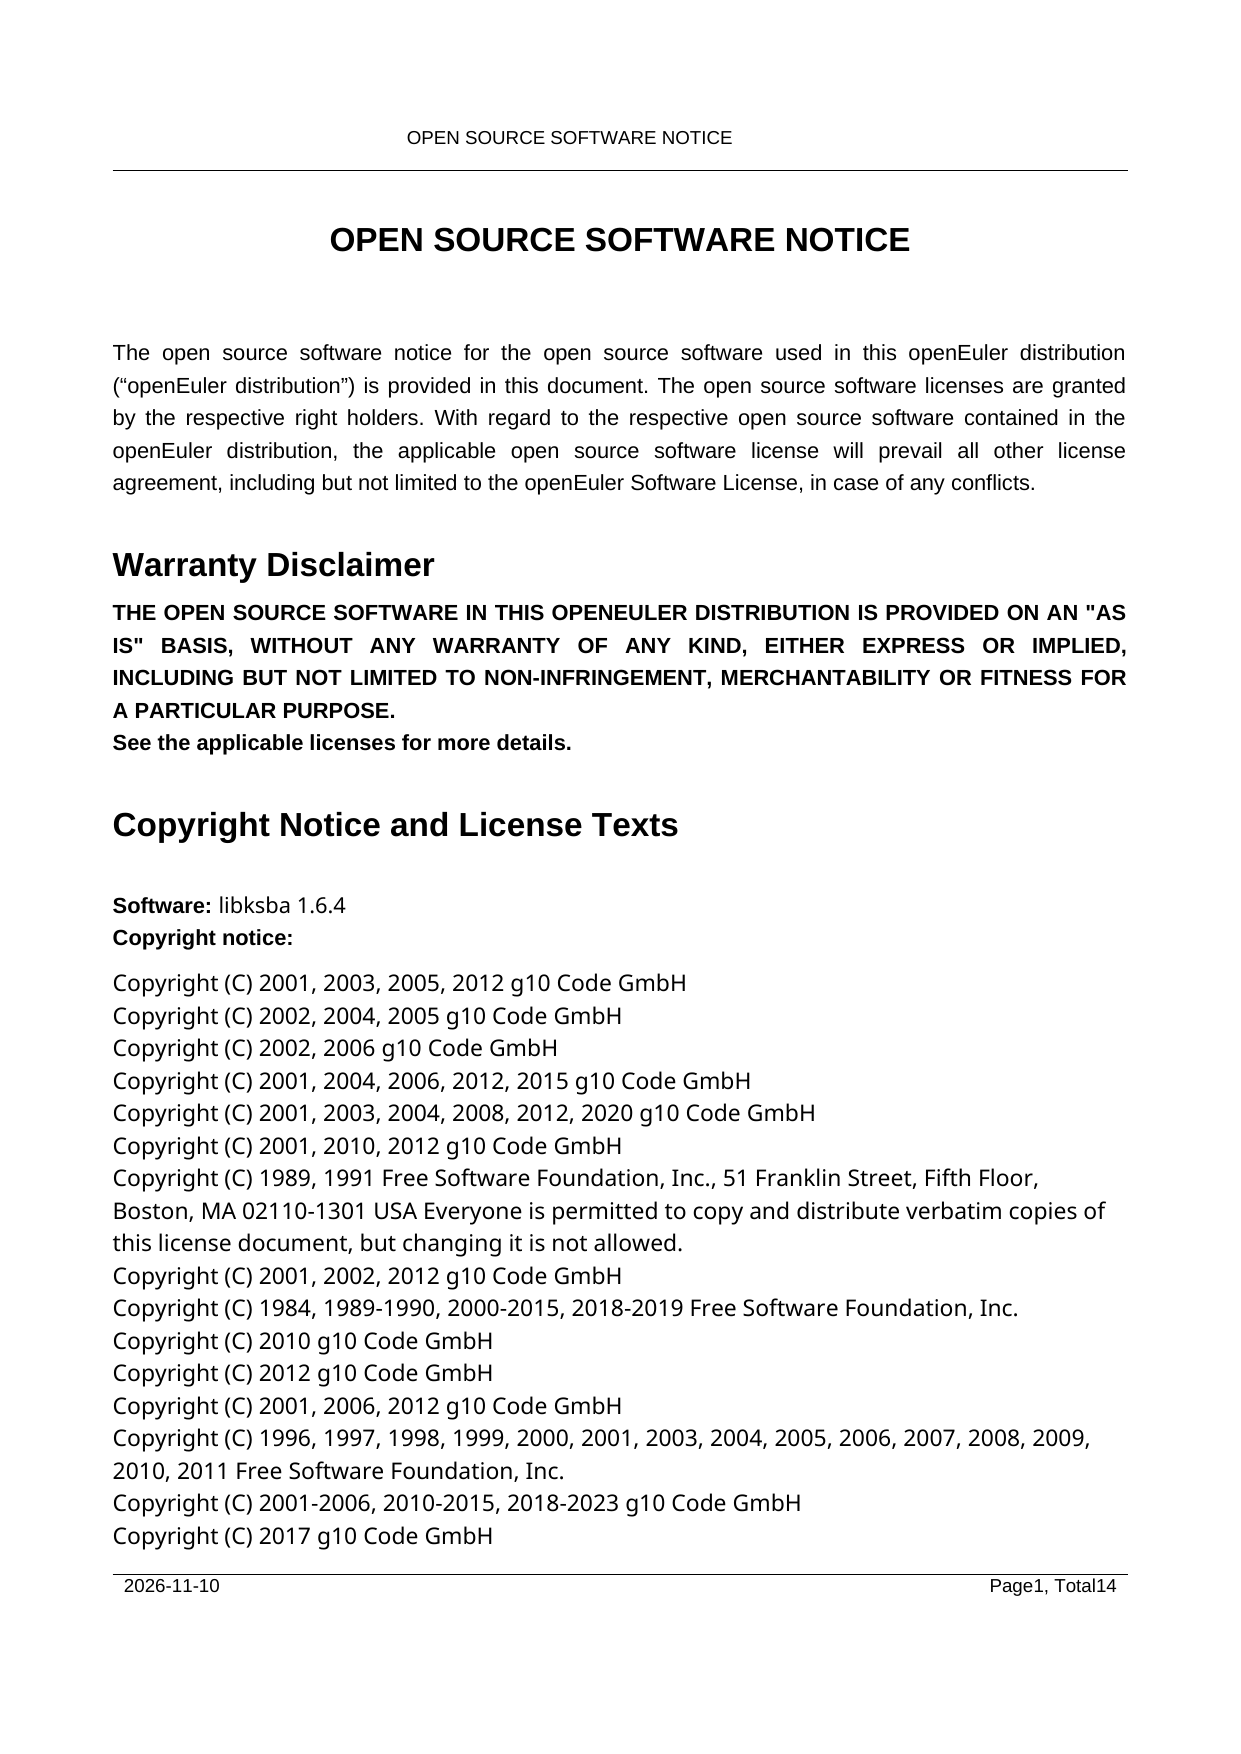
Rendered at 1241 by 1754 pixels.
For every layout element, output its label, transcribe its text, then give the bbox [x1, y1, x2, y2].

text Warranty Disclaimer [112, 531, 1128, 596]
text THE OPEN SOURCE SOFTWARE IN THIS OPENEULER DISTRIBUTION IS PROVIDED ON AN "AS IS" BASIS, WITHOUT ANY WARRANTY OF ANY KIND, EITHER EXPRESS OR IMPLIED, INCLUDING BUT NOT LIMITED TO NON-INFRINGEMENT, MERCHANTABILITY OR FITNESS FOR A PARTICULAR PURPOSE. See the applicable licenses for more details. [112, 596, 1128, 759]
text Copyright notice: [112, 921, 1128, 954]
text OPEN SOURCE SOFTWARE NOTICE [112, 206, 1128, 271]
text Copyright Notice and License Texts [112, 791, 1128, 856]
text The open source software notice for the open source software used in this openEuler distribution (“openEuler distribution”) is provided in this document. The open source software licenses are granted by the respective right holders. With regard to the respective open source software contained in the openEuler distribution, the applicable open source software license will prevail all other license agreement, including but not limited to the openEuler Software License, in case of any conflicts. [112, 336, 1128, 499]
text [112, 966, 1128, 1551]
title Software: libksba 1.6.4 [112, 889, 1128, 921]
